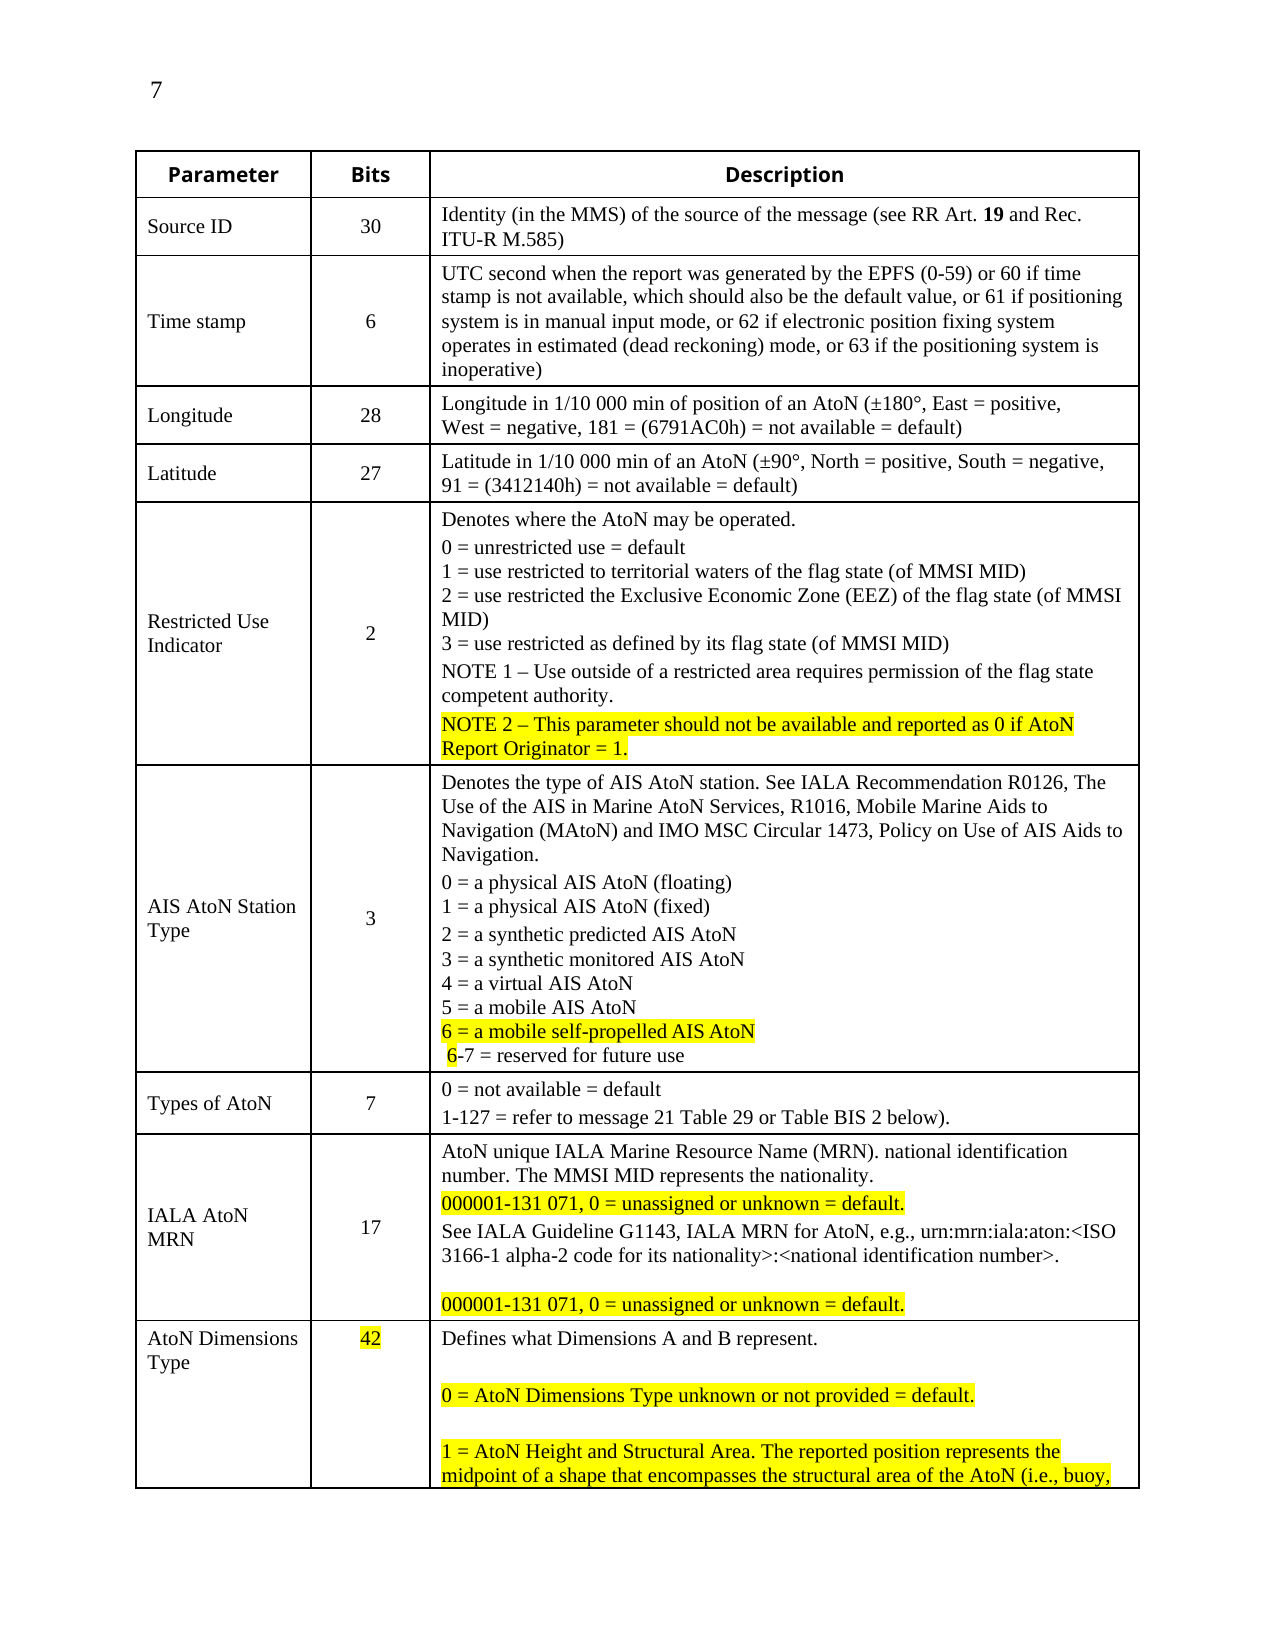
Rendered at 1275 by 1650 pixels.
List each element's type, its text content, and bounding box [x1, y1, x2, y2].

table_cell 7 [312, 1073, 429, 1133]
table_cell AtoN unique IALA Marine Resource Name (MRN). national identification number. The MMSI MID represents the nationality. See IALA Guideline G1143, IALA MRN for AtoN, e.g., urn:mrn:iala:aton:<ISO 3166-1 alpha-2 code for its nationality>:<national identification number>. [431, 1135, 1138, 1320]
table_cell Longitude in 1/10 000 min of position of an AtoN (±180°, East = positive, West = negative, 181 = (6791AC0h) = not available = default) [431, 387, 1138, 443]
table_header Parameter [137, 152, 310, 197]
table_cell Restricted Use Indicator [137, 503, 310, 764]
table_cell IALA AtoN MRN [137, 1135, 310, 1320]
table_cell 3 [312, 766, 429, 1071]
table_cell UTC second when the report was generated by the EPFS (0-59) or 60 if time stamp is not available, which should also be the default value, or 61 if positioning system is in manual input mode, or 62 if electronic position fixing system operates in estimated (dead reckoning) mode, or 63 if the positioning system is inoperative) [431, 256, 1138, 385]
table_cell 0 = not available = default 1-127 = refer to message 21 Table 29 or Table BIS 2 below). [431, 1073, 1138, 1133]
table_header Bits [312, 152, 429, 197]
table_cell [431, 1321, 1138, 1487]
table_cell Types of AtoN [137, 1073, 310, 1133]
table_cell [312, 1321, 429, 1487]
table_cell 28 [312, 387, 429, 443]
table_cell AtoN Dimensions Type [137, 1321, 310, 1487]
table_cell Latitude in 1/10 000 min of an AtoN (±90°, North = positive, South = negative, 91 = (3412140h) = not available = default) [431, 445, 1138, 501]
table_cell 30 [312, 198, 429, 255]
table_cell Denotes where the AtoN may be operated. 0 = unrestricted use = default 1 = use restricted to territorial waters of the flag state (of MMSI MID) 2 = use restricted the Exclusive Economic Zone (EEZ) of the flag state (of MMSI MID) 3 = use restricted as defined by its flag state (of MMSI MID) NOTE 1 – Use outside of a restricted area requires permission of the flag state competent authority. [431, 503, 1138, 764]
table_cell Longitude [137, 387, 310, 443]
table_cell Identity (in the MMS) of the source of the message (see RR Art. 19 and Rec. ITU-R M.585) [431, 198, 1138, 255]
table_cell Source ID [137, 198, 310, 255]
table_cell 2 [312, 503, 429, 764]
table_cell Denotes the type of AIS AtoN station. See IALA Recommendation R0126, The Use of the AIS in Marine AtoN Services, R1016, Mobile Marine Aids to Navigation (MAtoN) and IMO MSC Circular 1473, Policy on Use of AIS Aids to Navigation. 0 = a physical AIS AtoN (floating) 1 = a physical AIS AtoN (fixed) 2 = a synthetic predicted AIS AtoN 3 = a synthetic monitored AIS AtoN 4 = a virtual AIS AtoN 5 = a mobile AIS AtoN 7 = reserved for future use [431, 766, 1138, 1071]
table_cell Latitude [137, 445, 310, 501]
table_cell 27 [312, 445, 429, 501]
table_header Description [431, 152, 1138, 197]
table_cell 6 [312, 256, 429, 385]
table_cell AIS AtoN Station Type [137, 766, 310, 1071]
table_cell Time stamp [137, 256, 310, 385]
table_cell 17 [312, 1135, 429, 1320]
